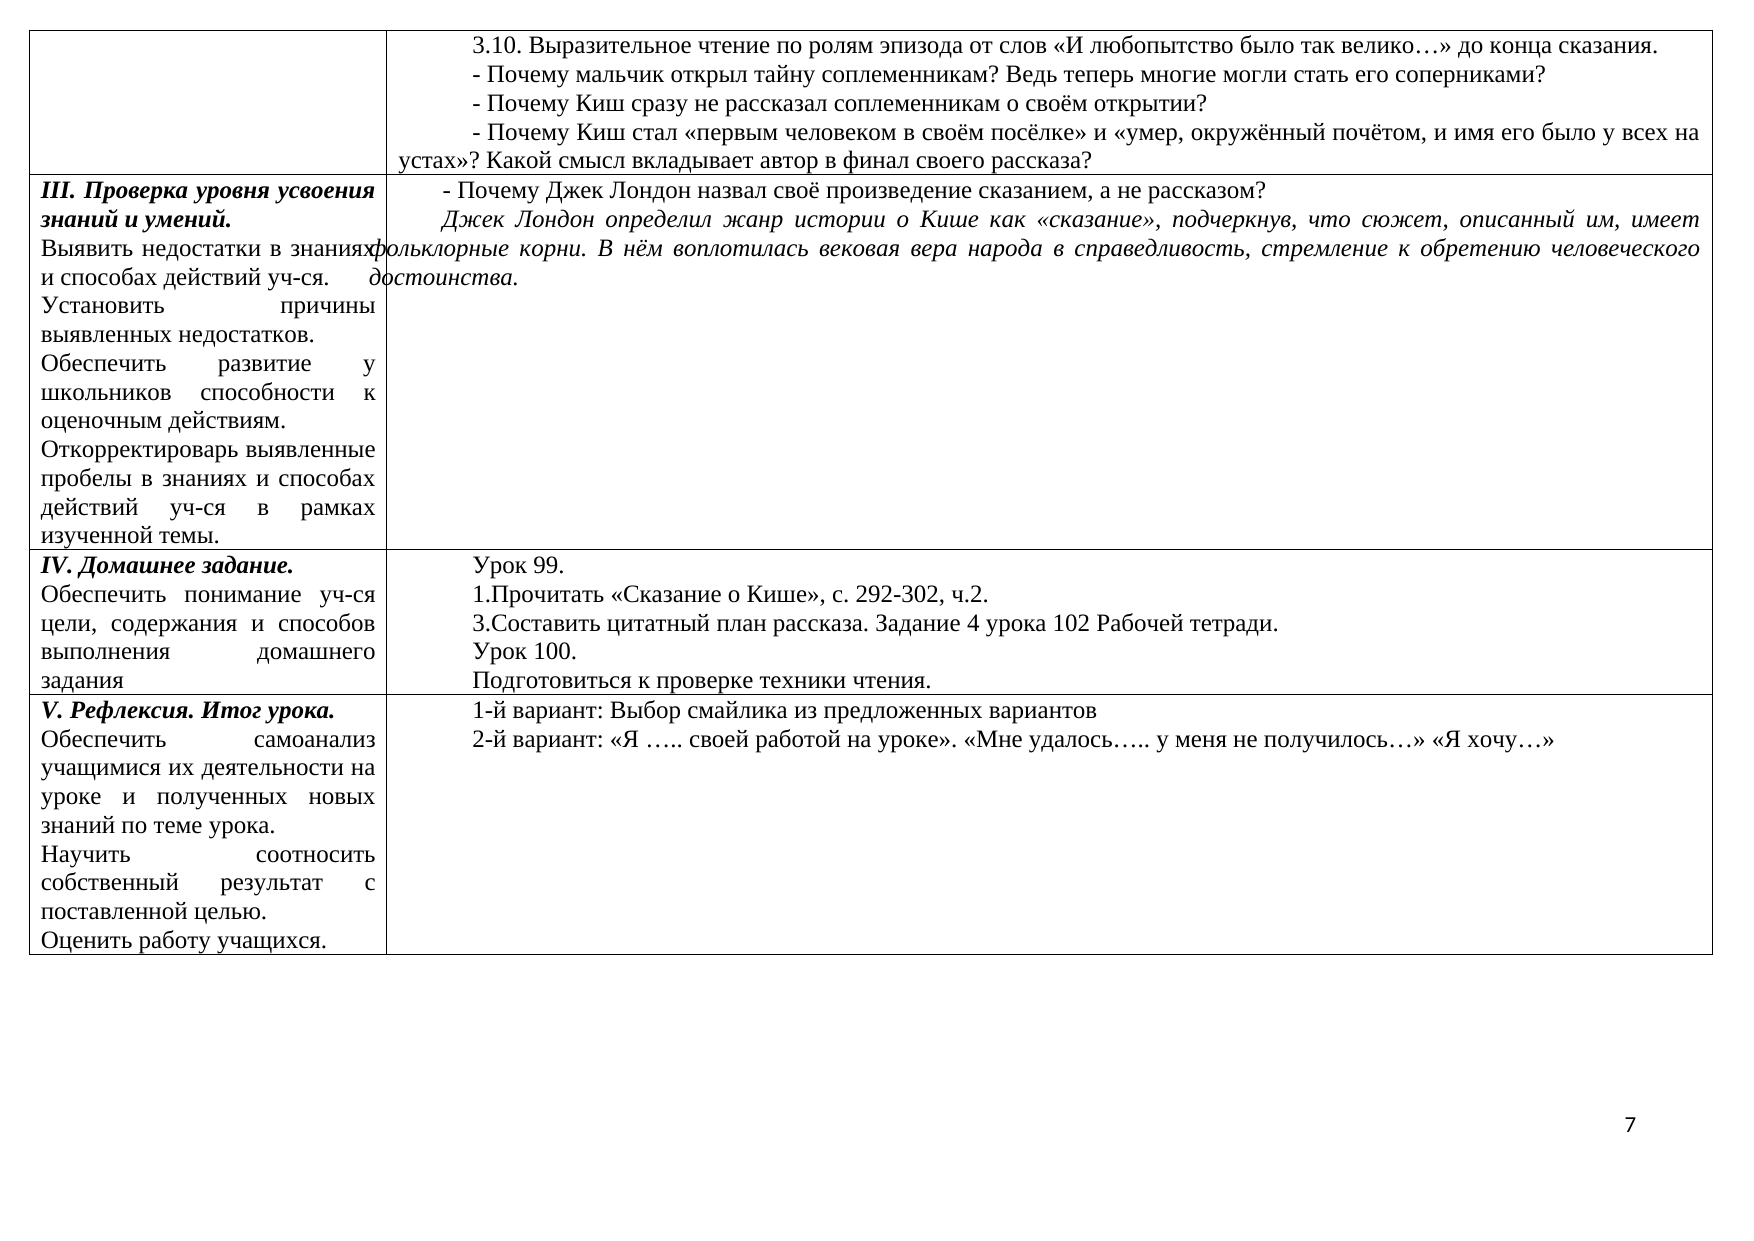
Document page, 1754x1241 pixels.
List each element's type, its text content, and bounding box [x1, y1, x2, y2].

table_cell IV. Домашнее задание. Обеспечить понимание уч-ся цели, содержания и способов выполнения домашнего задания [30, 550, 386, 694]
table_cell V. Рефлексия. Итог урока. Обеспечить самоанализ учащимися их деятельности на уроке и полученных новых знаний по теме урока. Научить соотносить собственный результат с поставленной целью. Оценить работу учащихся. [30, 695, 386, 954]
table_cell III. Проверка уровня усвоения знаний и умений. Выявить недостатки в знаниях и способах действий уч-ся. Установить причины выявленных недостатков. Обеспечить развитие у школьников способности к оценочным действиям. Откорректироварь выявленные пробелы в знаниях и способах действий уч-ся в рамках изученной темы. [30, 175, 386, 549]
table_cell Урок 99. 1.Прочитать «Сказание о Кише», с. 292-302, ч.2. 3.Составить цитатный план рассказа. Задание 4 урока 102 Рабочей тетради. Урок 100. Подготовиться к проверке техники чтения. [387, 550, 1712, 694]
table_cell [30, 31, 386, 174]
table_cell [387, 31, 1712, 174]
table_cell 1-й вариант: Выбор смайлика из предложенных вариантов 2-й вариант: «Я ….. своей работой на уроке». «Мне удалось….. у меня не получилось…» «Я хочу…» [387, 695, 1712, 954]
table_cell - Почему Джек Лондон назвал своё произведение сказанием, а не рассказом? Джек Лондон определил жанр истории о Кише как «сказание», подчеркнув, что сюжет, описанный им, имеет фольклорные корни. В нём воплотилась вековая вера народа в справедливость, стремление к обретению человеческого достоинства. [387, 175, 1712, 549]
